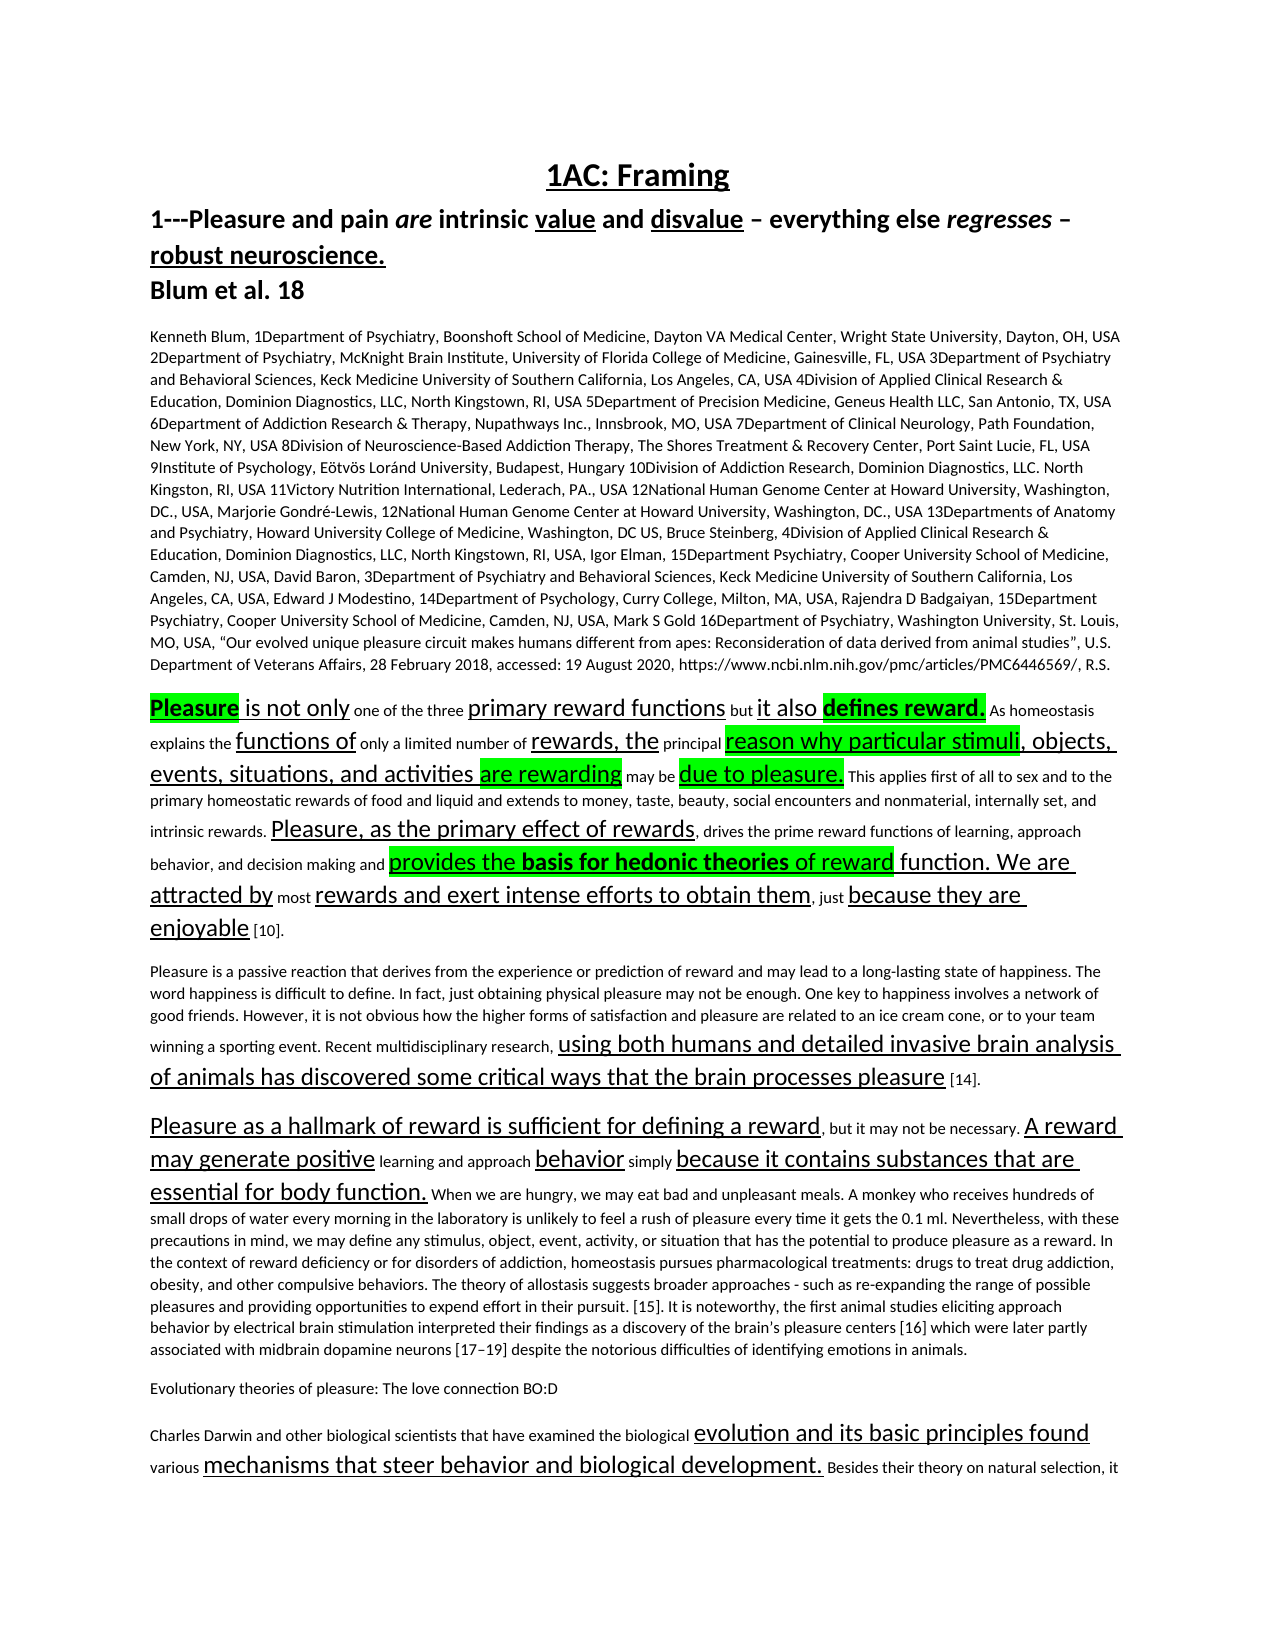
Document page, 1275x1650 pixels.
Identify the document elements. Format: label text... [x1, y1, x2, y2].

text Pleasure is a passive reaction that derives from the experience or prediction of reward and may lead to a long-lasting state of happiness. The word happiness is difficult to define. In fact, just obtaining physical pleasure may not be enough. One key to happiness involves a network of good friends. However, it is not obvious how the higher forms of satisfaction and pleasure are related to an ice cream cone, or to your team winning a sporting event. Recent multidisciplinary research, using both humans and detailed invasive brain analysis of animals has discovered some critical ways that the brain processes pleasure [14]. [150, 961, 1125, 1091]
text Blum et al. 18 [150, 273, 1125, 307]
subtitle 1---Pleasure and pain are intrinsic value and disvalue – everything else regresses – robust neuroscience. [150, 202, 1125, 271]
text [150, 1417, 1125, 1480]
text Evolutionary theories of pleasure: The love connection BO:D [150, 1378, 1125, 1398]
text Pleasure as a hallmark of reward is sufficient for defining a reward, but it may not be necessary. A reward may generate positive learning and approach behavior simply because it contains substances that are essential for body function. When we are hungry, we may eat bad and unpleasant meals. A monkey who receives hundreds of small drops of water every morning in the laboratory is unlikely to feel a rush of pleasure every time it gets the 0.1 ml. Nevertheless, with these precautions in mind, we may define any stimulus, object, event, activity, or situation that has the potential to produce pleasure as a reward. In the context of reward deficiency or for disorders of addiction, homeostasis pursues pharmacological treatments: drugs to treat drug addiction, obesity, and other compulsive behaviors. The theory of allostasis suggests broader approaches - such as re-expanding the range of possible pleasures and providing opportunities to expend effort in their pursuit. [15]. It is noteworthy, the first animal studies eliciting approach behavior by electrical brain stimulation interpreted their findings as a discovery of the brain’s pleasure centers [16] which were later partly associated with midbrain dopamine neurons [17–19] despite the notorious difficulties of identifying emotions in animals. [150, 1110, 1125, 1360]
subtitle 1AC: Framing [150, 154, 1125, 195]
text Kenneth Blum, 1Department of Psychiatry, Boonshoft School of Medicine, Dayton VA Medical Center, Wright State University, Dayton, OH, USA 2Department of Psychiatry, McKnight Brain Institute, University of Florida College of Medicine, Gainesville, FL, USA 3Department of Psychiatry and Behavioral Sciences, Keck Medicine University of Southern California, Los Angeles, CA, USA 4Division of Applied Clinical Research & Education, Dominion Diagnostics, LLC, North Kingstown, RI, USA 5Department of Precision Medicine, Geneus Health LLC, San Antonio, TX, USA 6Department of Addiction Research & Therapy, Nupathways Inc., Innsbrook, MO, USA 7Department of Clinical Neurology, Path Foundation, New York, NY, USA 8Division of Neuroscience-Based Addiction Therapy, The Shores Treatment & Recovery Center, Port Saint Lucie, FL, USA 9Institute of Psychology, Eötvös Loránd University, Budapest, Hungary 10Division of Addiction Research, Dominion Diagnostics, LLC. North Kingston, RI, USA 11Victory Nutrition International, Lederach, PA., USA 12National Human Genome Center at Howard University, Washington, DC., USA, Marjorie Gondré-Lewis, 12National Human Genome Center at Howard University, Washington, DC., USA 13Departments of Anatomy and Psychiatry, Howard University College of Medicine, Washington, DC US, Bruce Steinberg, 4Division of Applied Clinical Research & Education, Dominion Diagnostics, LLC, North Kingstown, RI, USA, Igor Elman, 15Department Psychiatry, Cooper University School of Medicine, Camden, NJ, USA, David Baron, 3Department of Psychiatry and Behavioral Sciences, Keck Medicine University of Southern California, Los Angeles, CA, USA, Edward J Modestino, 14Department of Psychology, Curry College, Milton, MA, USA, Rajendra D Badgaiyan, 15Department Psychiatry, Cooper University School of Medicine, Camden, NJ, USA, Mark S Gold 16Department of Psychiatry, Washington University, St. Louis, MO, USA, “Our evolved unique pleasure circuit makes humans different from apes: Reconsideration of data derived from animal studies”, U.S. Department of Veterans Affairs, 28 February 2018, accessed: 19 August 2020, https://www.ncbi.nlm.nih.gov/pmc/articles/PMC6446569/, R.S. [150, 326, 1125, 674]
text Pleasure is not only one of the three primary reward functions but it also defines reward. As homeostasis explains the functions of only a limited number of rewards, the principal reason why particular stimuli, objects, events, situations, and activities are rewarding may be due to pleasure. This applies first of all to sex and to the primary homeostatic rewards of food and liquid and extends to money, taste, beauty, social encounters and nonmaterial, internally set, and intrinsic rewards. Pleasure, as the primary effect of rewards, drives the prime reward functions of learning, approach behavior, and decision making and provides the basis for hedonic theories of reward function. We are attracted by most rewards and exert intense efforts to obtain them, just because they are enjoyable [10]. [150, 692, 1125, 942]
